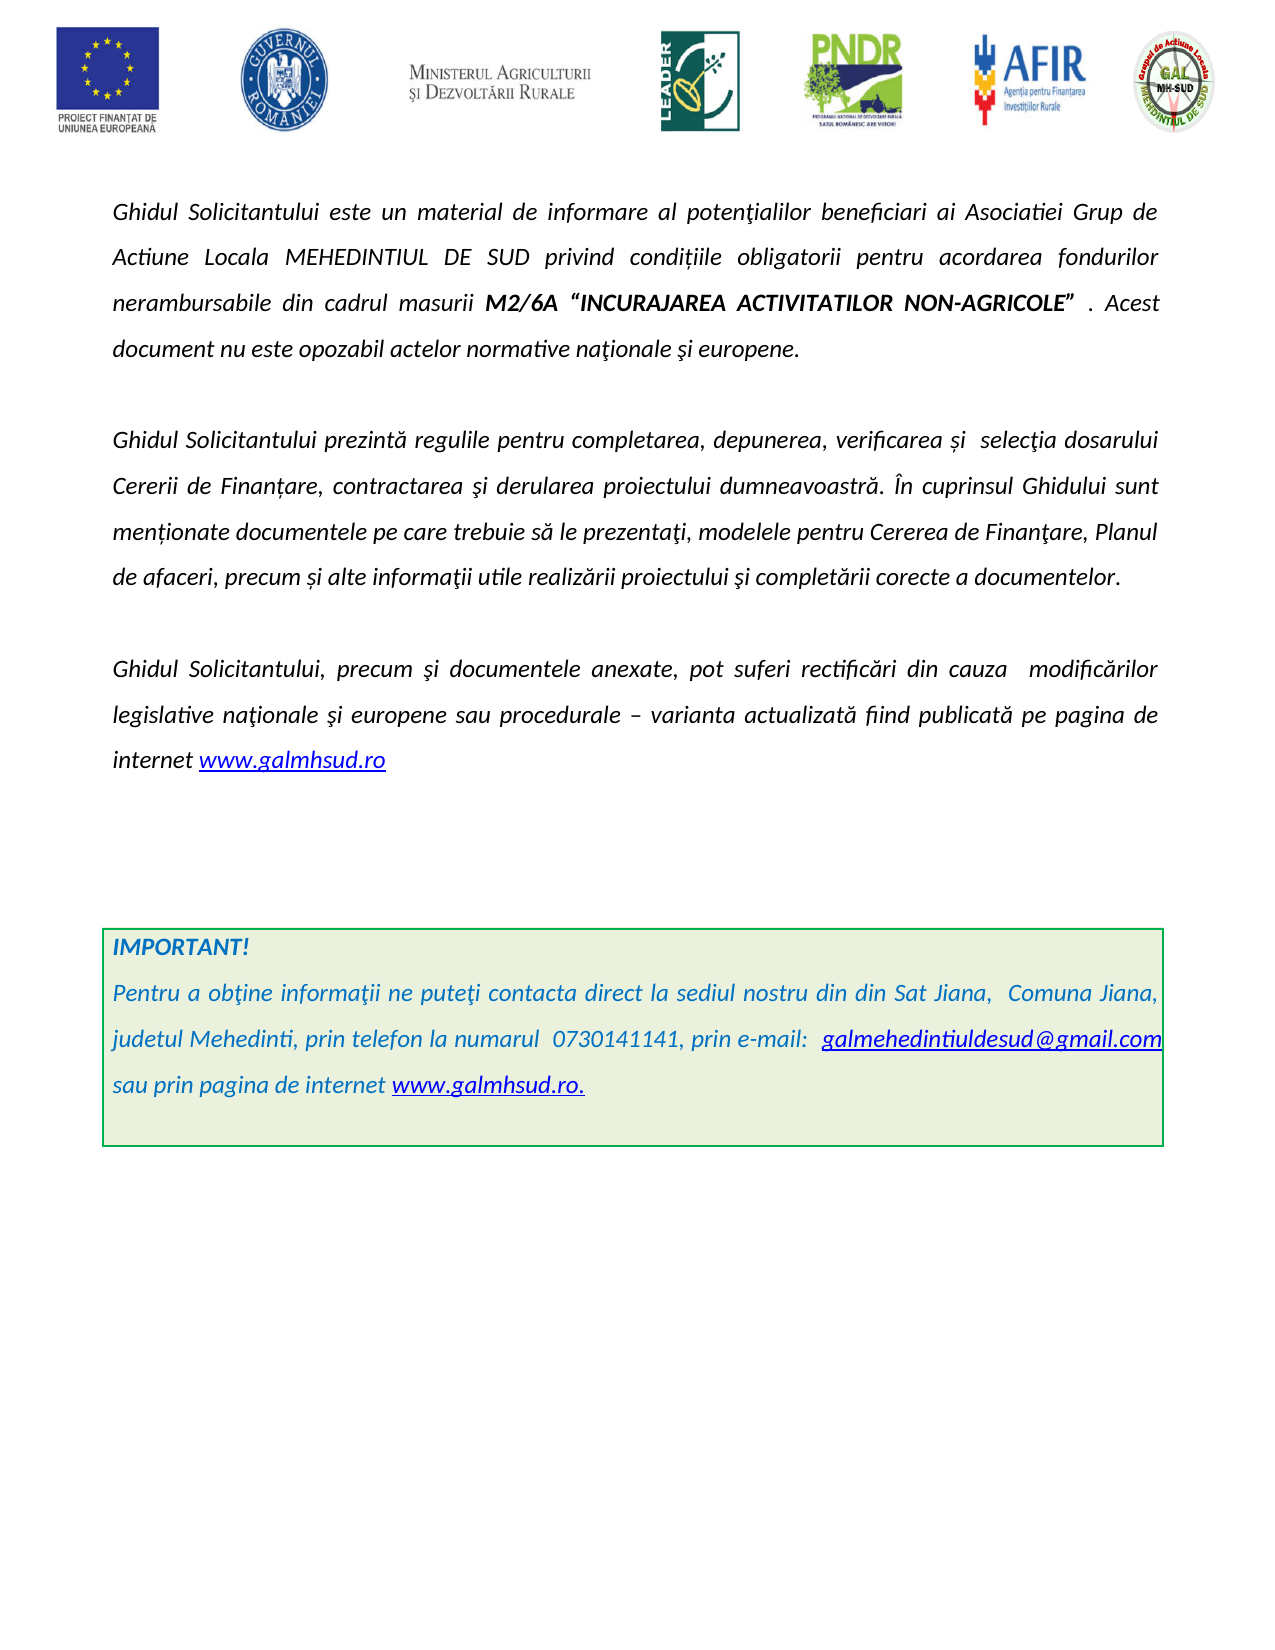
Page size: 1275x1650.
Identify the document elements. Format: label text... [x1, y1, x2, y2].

text IMPORTANT! [104, 930, 1162, 962]
text Ghidul Solicitantului, precum şi documentele anexate, pot suferi rectificări din cauza modificărilor legislative naţionale şi europene sau procedurale – varianta actualizată fiind publicată pe pagina de internet www.galmhsud.ro [112, 653, 1162, 775]
text Ghidul Solicitantului prezintă regulile pentru completarea, depunerea, verificarea și selecţia dosarului Cererii de Finanțare, contractarea şi derularea proiectului dumneavoastră. În cuprinsul Ghidului sunt menționate documentele pe care trebuie să le prezentaţi, modelele pentru Cererea de Finanţare, Planul de afaceri, precum și alte informaţii utile realizării proiectului şi completării corecte a documentelor. [112, 424, 1162, 592]
picture [27, 19, 1235, 132]
text Pentru a obţine informaţii ne puteţi contacta direct la sediul nostru din din Sat Jiana, Comuna Jiana, judetul Mehedinti, prin telefon la numarul 0730141141, prin e-mail: galmehedintiuldesud@gmail.com sau prin pagina de internet www.galmhsud.ro. [104, 973, 1162, 1099]
text Ghidul Solicitantului este un material de informare al potenţialilor beneficiari ai Asociatiei Grup de Actiune Locala MEHEDINTIUL DE SUD privind condițiile obligatorii pentru acordarea fondurilor nerambursabile din cadrul masurii M2/6A “INCURAJAREA ACTIVITATILOR NON-AGRICOLE” . Acest document nu este opozabil actelor normative naţionale şi europene. [112, 196, 1162, 363]
